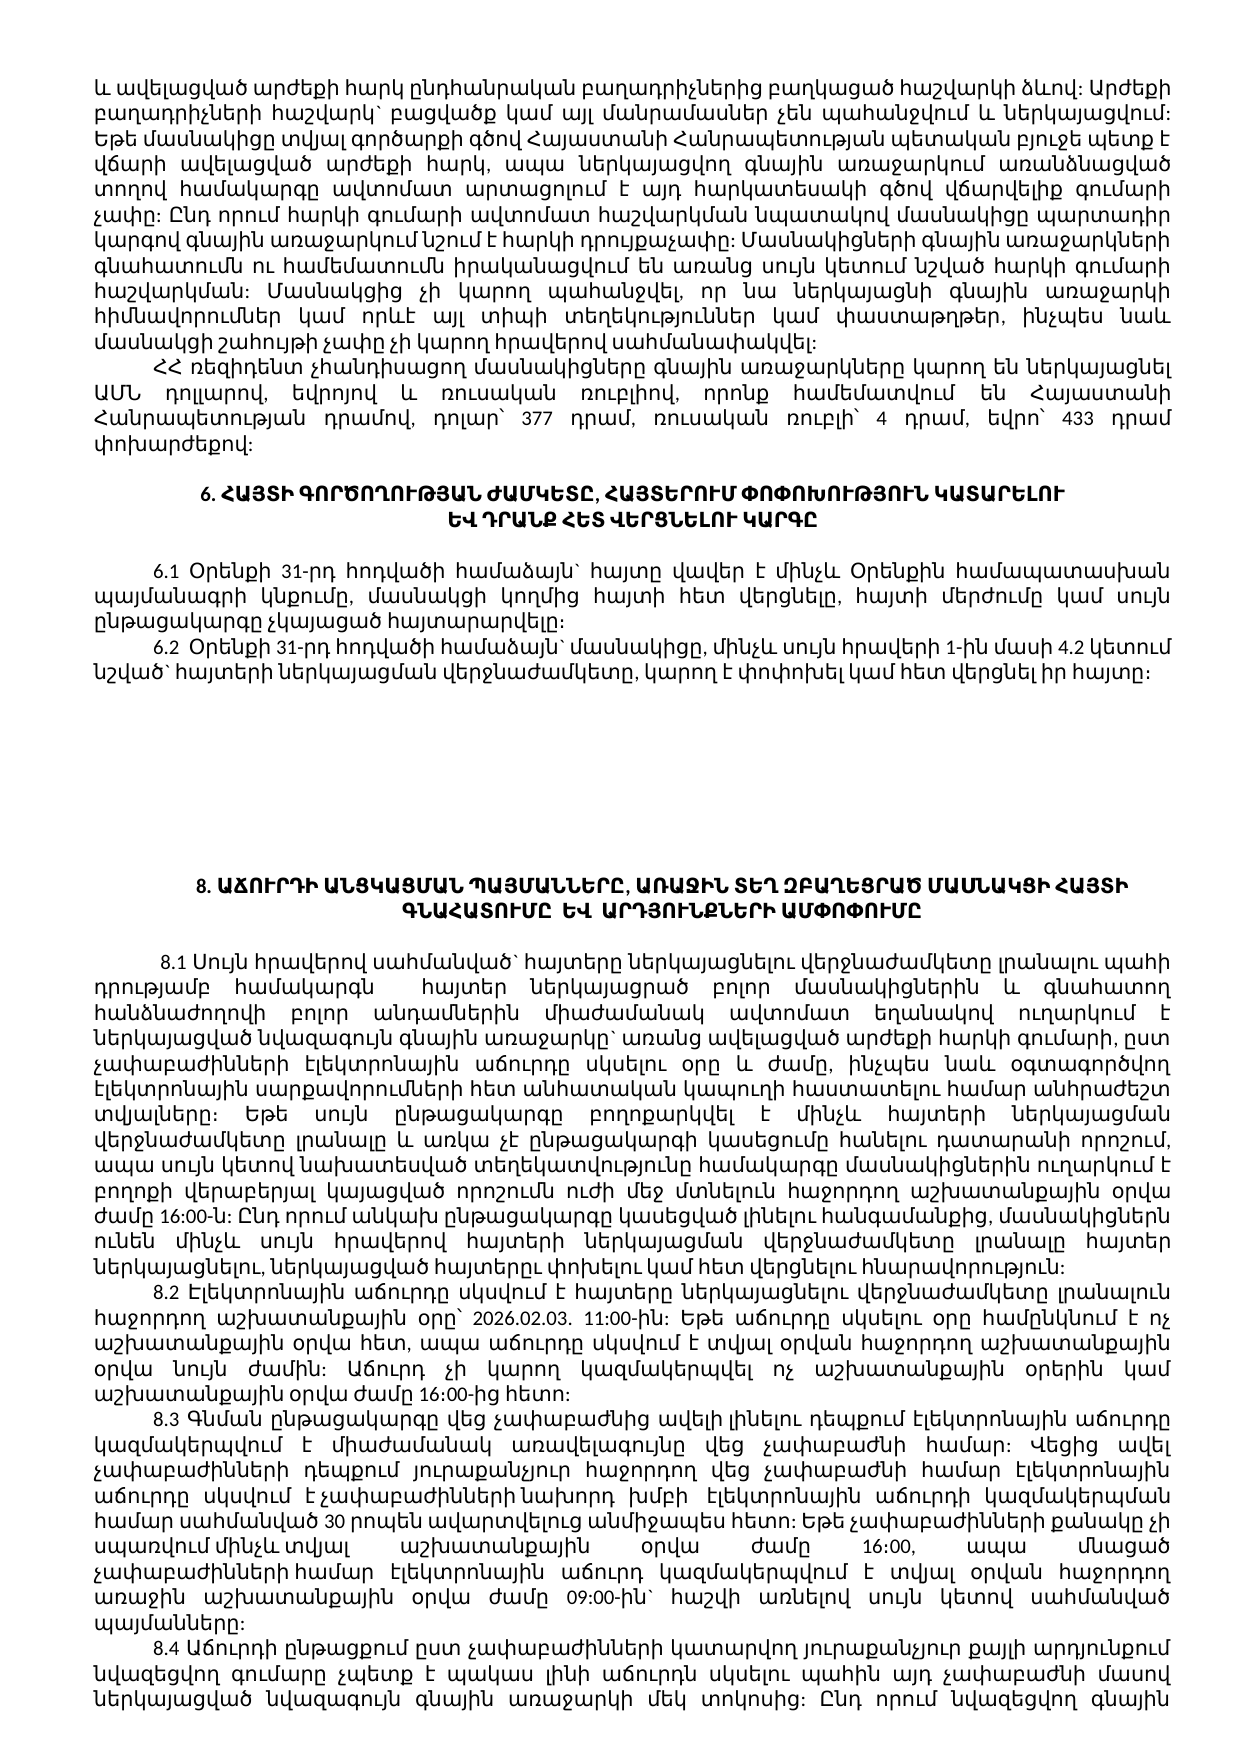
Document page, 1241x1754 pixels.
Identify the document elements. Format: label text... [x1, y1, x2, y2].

text 8. ԱՃՈՒՐԴԻ ԱՆՑԿԱՑՄԱՆ ՊԱՅՄԱՆՆԵՐԸ, ԱՌԱՋԻՆ ՏԵՂ ԶԲԱՂԵՑՐԱԾ ՄԱՍՆԱԿՑԻ ՀԱՅՏԻ [94, 873, 1171, 898]
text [94, 75, 1171, 354]
text ԳՆԱՀԱՏՈՒՄԸ ԵՎ ԱՐԴՅՈՒՆՔՆԵՐԻ ԱՄՓՈՓՈՒՄԸ [94, 898, 1171, 924]
text ԵՎ ԴՐԱՆՔ ՀԵՏ ՎԵՐՑՆԵԼՈՒ ԿԱՐԳԸ [94, 507, 1171, 532]
text 8.3 Գնման ընթացակարգը վեց չափաբաժնից ավելի լինելու դեպքում էլեկտրոնային աճուրդը կազմակերպվում է միաժամանակ առավելագույնը վեց չափաբաժնի համար: Վեցից ավել չափաբաժինների դեպքում յուրաքանչյուր հաջորդող վեց չափաբաժնի համար էլեկտրոնային աճուրդը սկսվում է չափաբաժինների նախորդ խմբի էլեկտրոնային աճուրդի կազմակերպման համար սահմանված 30 րոպեն ավարտվելուց անմիջապես հետո: Եթե չափաբաժինների քանակը չի սպառվում մինչև տվյալ աշխատանքային օրվա ժամը 16։00, ապա մնացած չափաբաժինների համար էլեկտրոնային աճուրդ կազմակերպվում է տվյալ օրվան հաջորդող առաջին աշխատանքային օրվա ժամը 09:00-ին` հաշվի առնելով սույն կետով սահմանված պայմանները: [94, 1407, 1171, 1635]
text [94, 1635, 1171, 1712]
text 8.1 Սույն հրավերով սահմանված` հայտերը ներկայացնելու վերջնաժամկետը լրանալու պահի դրությամբ համակարգն հայտեր ներկայացրած բոլոր մասնակիցներին և գնահատող հանձնաժողովի բոլոր անդամներին միաժամանակ ավտոմատ եղանակով ուղարկում է ներկայացված նվազագույն գնային առաջարկը` առանց ավելացված արժեքի հարկի գումարի, ըստ չափաբաժինների էլեկտրոնային աճուրդը սկսելու օրը և ժամը, ինչպես նաև օգտագործվող էլեկտրոնային սարքավորումների հետ անհատական կապուղի հաստատելու համար անհրաժեշտ տվյալները։ Եթե սույն ընթացակարգը բողոքարկվել է մինչև հայտերի ներկայացման վերջնաժամկետը լրանալը և առկա չէ ընթացակարգի կասեցումը հանելու դատարանի որոշում, ապա սույն կետով նախատեսված տեղեկատվությունը համակարգը մասնակիցներին ուղարկում է բողոքի վերաբերյալ կայացված որոշումն ուժի մեջ մտնելուն հաջորդող աշխատանքային օրվա ժամը 16:00-ն: Ընդ որում անկախ ընթացակարգը կասեցված լինելու հանգամանքից, մասնակիցներն ունեն մինչև սույն հրավերով հայտերի ներկայացման վերջնաժամկետը լրանալը հայտեր ներկայացնելու, ներկայացված հայտերըւ փոխելու կամ հետ վերցնելու հնարավորություն: [94, 949, 1171, 1279]
text ՀՀ ռեզիդենտ չհանդիսացող մասնակիցները գնային առաջարկները կարող են ներկայացնել ԱՄՆ դոլլարով, եվրոյով և ռուսական ռուբլիով, որոնք համեմատվում են Հայաստանի Հանրապետության դրամով, դոլար՝ 377 դրամ, ռուսական ռուբլի՝ 4 դրամ, եվրո՝ 433 դրամ փոխարժեքով: [94, 354, 1171, 456]
text 6.2 Օրենքի 31-րդ հոդվածի համաձայն` մասնակիցը, մինչև սույն հրավերի 1-ին մասի 4.2 կետում նշված` հայտերի ներկայացման վերջնաժամկետը, կարող է փոփոխել կամ հետ վերցնել իր հայտը։ [94, 634, 1171, 685]
text 6. ՀԱՅՏԻ ԳՈՐԾՈՂՈՒԹՅԱՆ ԺԱՄԿԵՏԸ, ՀԱՅՏԵՐՈՒՄ ՓՈՓՈԽՈՒԹՅՈՒՆ ԿԱՏԱՐԵԼՈՒ [94, 482, 1171, 507]
text 6.1 Օրենքի 31-րդ հոդվածի համաձայն` հայտը վավեր է մինչև Օրենքին համապատասխան պայմանագրի կնքումը, մասնակցի կողմից հայտի հետ վերցնելը, հայտի մերժումը կամ սույն ընթացակարգը չկայացած հայտարարվելը։ [94, 558, 1171, 634]
text 8.2 Էլեկտրոնային աճուրդը սկսվում է հայտերը ներկայացնելու վերջնաժամկետը լրանալուն հաջորդող աշխատանքային օրը՝ 2026.02.03. 11:00 -ին: Եթե աճուրդը սկսելու օրը համընկնում է ոչ աշխատանքային օրվա հետ, ապա աճուրդը սկսվում է տվյալ օրվան հաջորդող աշխատանքային օրվա նույն ժամին: Աճուրդ չի կարող կազմակերպվել ոչ աշխատանքային օրերին կամ աշխատանքային օրվա ժամը 16։00-ից հետո: [94, 1279, 1171, 1407]
